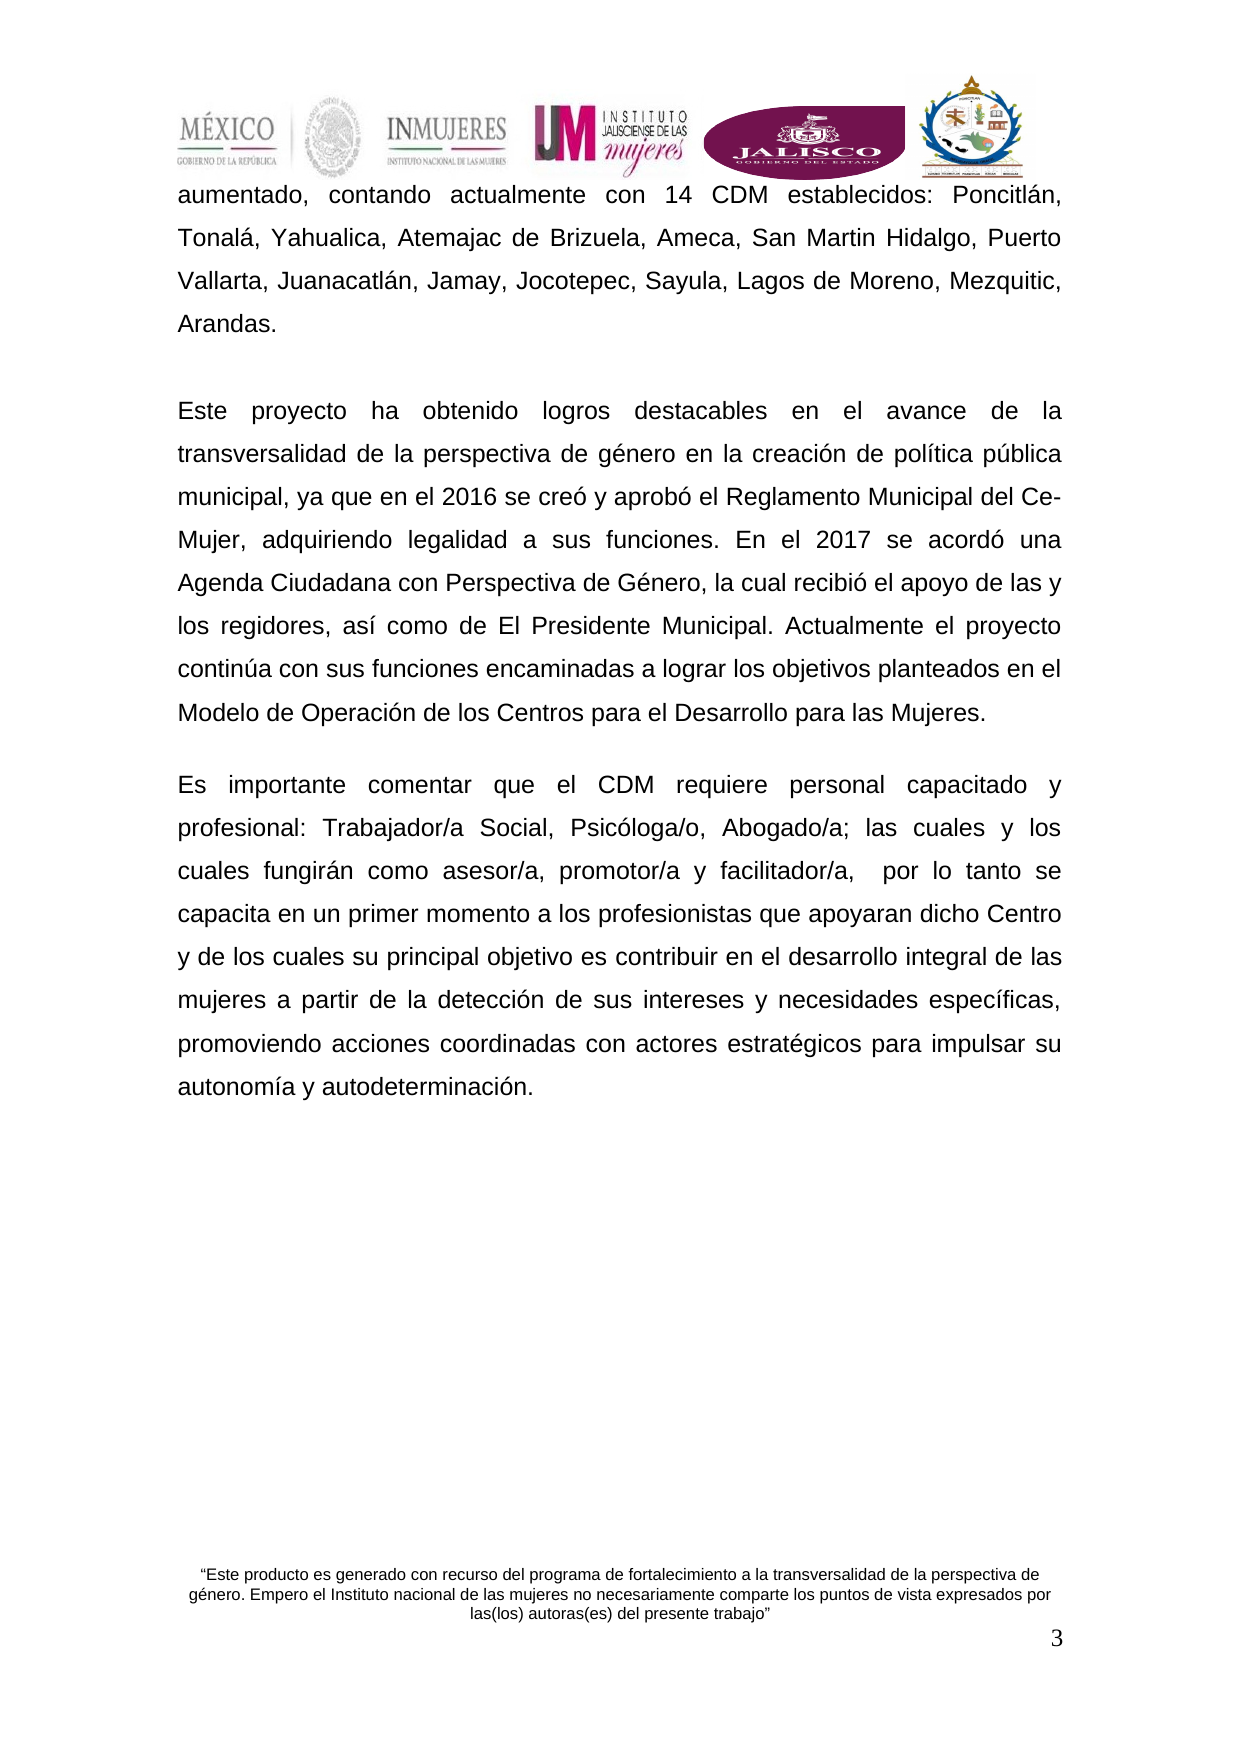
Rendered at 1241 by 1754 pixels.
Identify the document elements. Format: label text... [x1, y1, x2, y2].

text Es importante comentar que el CDM requiere personal capacitado y profesional: Trabajador/a Social, Psicóloga/o, Abogado/a; las cuales y los cuales fungirán como asesor/a, promotor/a y facilitador/a, por lo tanto se capacita en un primer momento a los profesionistas que apoyaran dicho Centro y de los cuales su principal objetivo es contribuir en el desarrollo integral de las mujeres a partir de la detección de sus intereses y necesidades específicas, promoviendo acciones coordinadas con actores estratégicos para impulsar su autonomía y autodeterminación. [177, 770, 1063, 1100]
picture [177, 73, 1037, 180]
